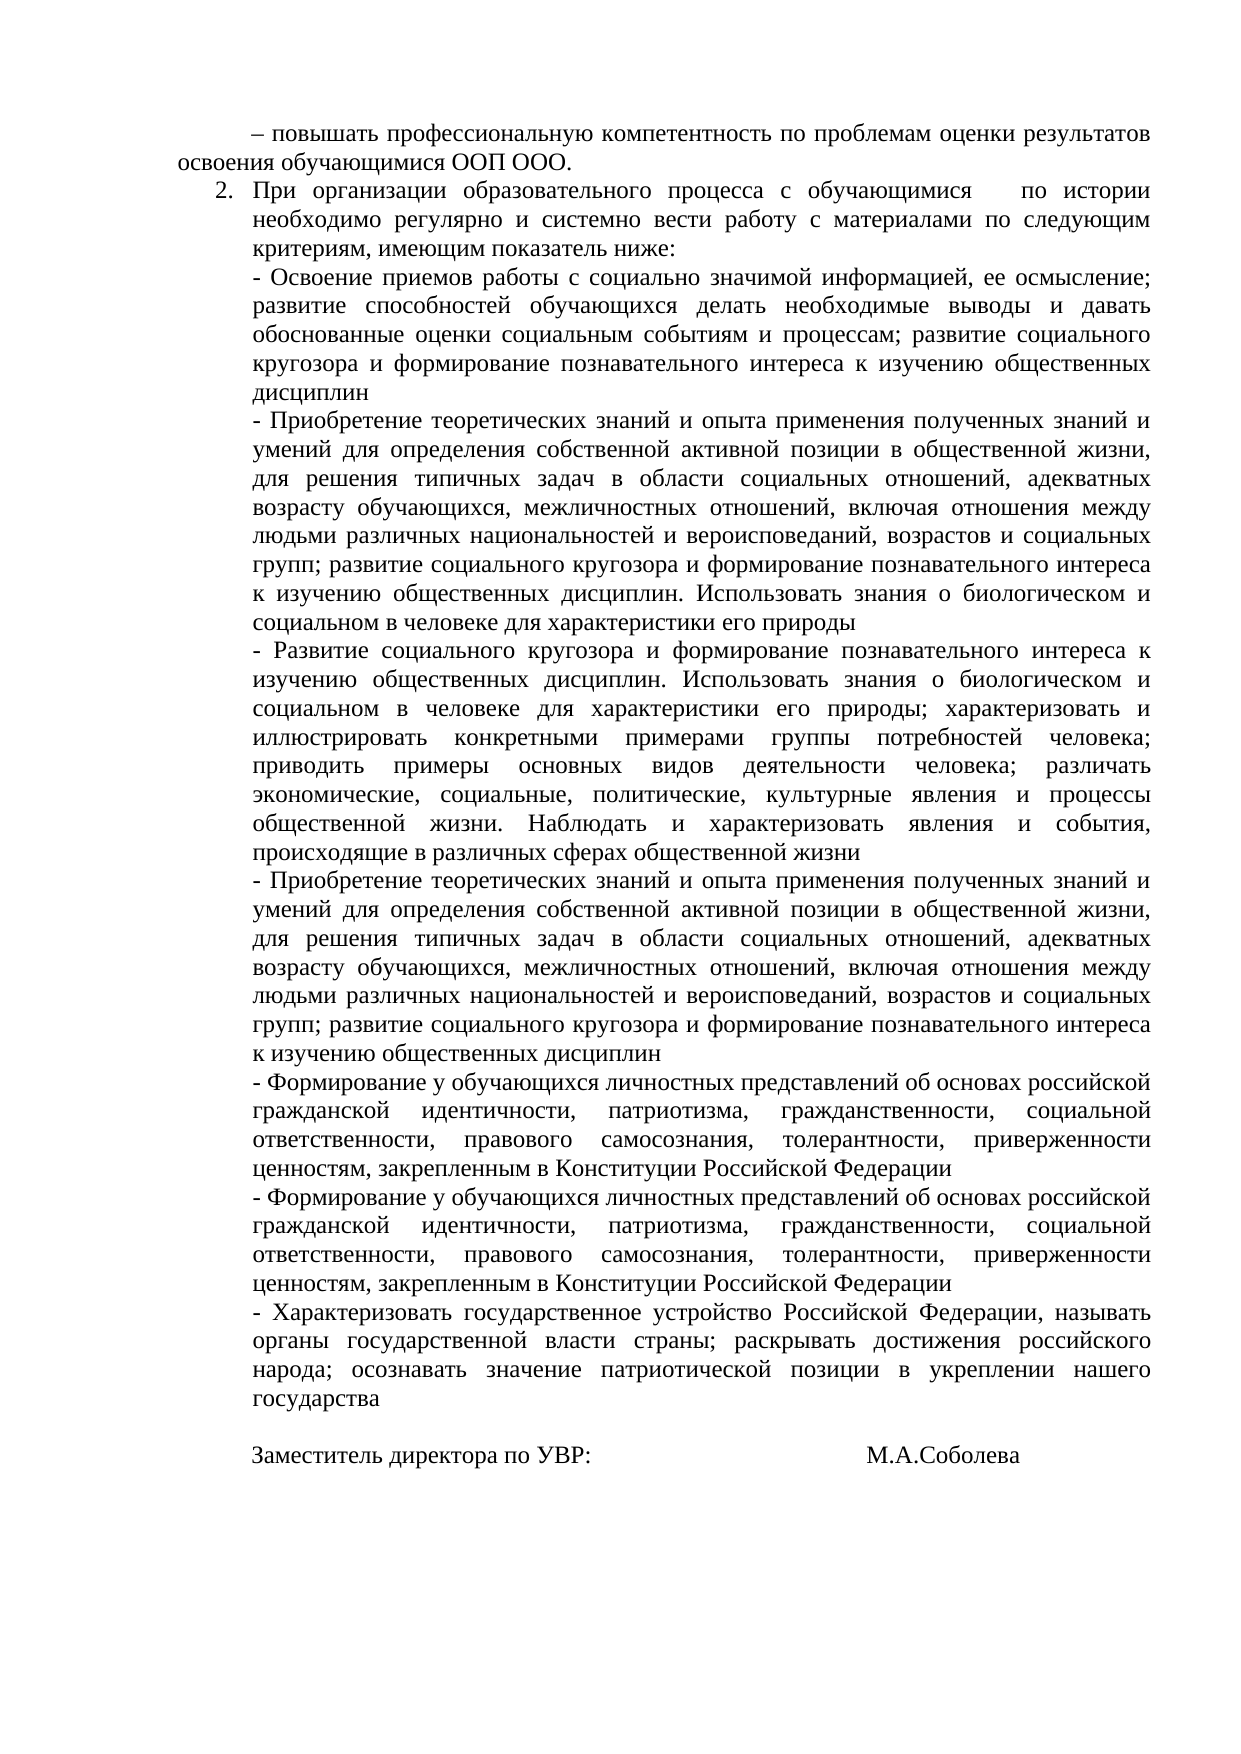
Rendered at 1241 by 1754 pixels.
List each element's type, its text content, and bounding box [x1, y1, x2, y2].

list - Характеризовать государственное устройство Российской Федерации, называть органы государственной власти страны; раскрывать достижения российского народа; осознавать значение патриотической позиции в укреплении нашего государства [252, 1297, 1152, 1412]
list - Приобретение теоретических знаний и опыта применения полученных знаний и умений для определения собственной активной позиции в общественной жизни, для решения типичных задач в области социальных отношений, адекватных возрасту обучающихся, межличностных отношений, включая отношения между людьми различных национальностей и вероисповеданий, возрастов и социальных групп; развитие социального кругозора и формирование познавательного интереса к изучению общественных дисциплин. Использовать знания о биологическом и социальном в человеке для характеристики его природы [252, 406, 1152, 636]
list - Формирование у обучающихся личностных представлений об основах российской гражданской идентичности, патриотизма, гражданственности, социальной ответственности, правового самосознания, толерантности, приверженности ценностям, закрепленным в Конституции Российской Федерации [252, 1067, 1152, 1182]
list - Приобретение теоретических знаний и опыта применения полученных знаний и умений для определения собственной активной позиции в общественной жизни, для решения типичных задач в области социальных отношений, адекватных возрасту обучающихся, межличностных отношений, включая отношения между людьми различных национальностей и вероисповеданий, возрастов и социальных групп; развитие социального кругозора и формирование познавательного интереса к изучению общественных дисциплин [252, 866, 1152, 1067]
list - Формирование у обучающихся личностных представлений об основах российской гражданской идентичности, патриотизма, гражданственности, социальной ответственности, правового самосознания, толерантности, приверженности ценностям, закрепленным в Конституции Российской Федерации [252, 1182, 1152, 1297]
text – повышать профессиональную компетентность по проблемам оценки результатов освоения обучающимися ООП ООО. [177, 118, 1152, 176]
list - Освоение приемов работы с социально значимой информацией, ее осмысление; развитие способностей обучающихся делать необходимые выводы и давать обоснованные оценки социальным событиям и процессам; развитие социального кругозора и формирование познавательного интереса к изучению общественных дисциплин [252, 262, 1152, 406]
text Заместитель директора по УВР: М.А.Соболева [177, 1441, 1152, 1469]
list - Развитие социального кругозора и формирование познавательного интереса к изучению общественных дисциплин. Использовать знания о биологическом и социальном в человеке для характеристики его природы; характеризовать и иллюстрировать конкретными примерами группы потребностей человека; приводить примеры основных видов деятельности человека; различать экономические, социальные, политические, культурные явления и процессы общественной жизни. Наблюдать и характеризовать явления и события, происходящие в различных сферах общественной жизни [252, 636, 1152, 866]
list При организации образовательного процесса с обучающимися по истории необходимо регулярно и системно вести работу с материалами по следующим критериям, имеющим показатель ниже: [215, 176, 1152, 262]
